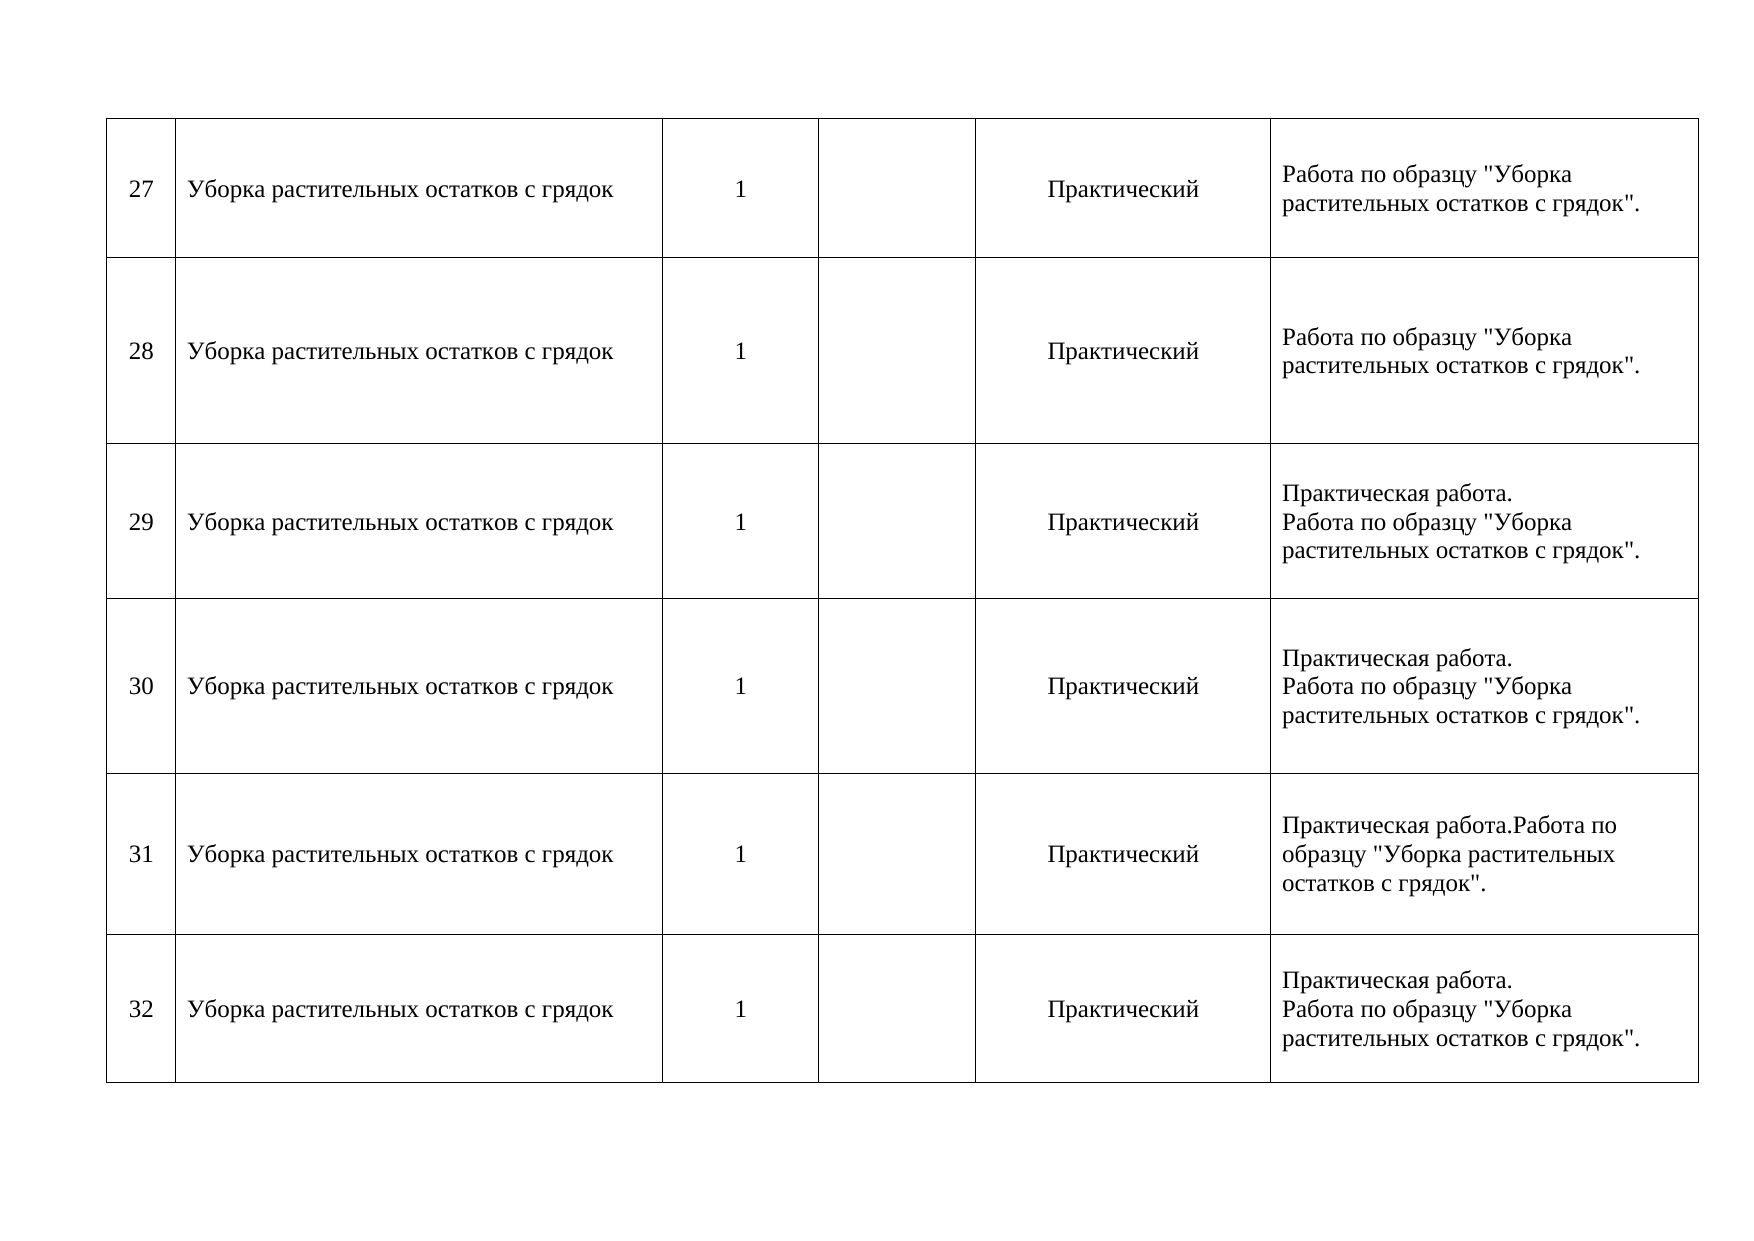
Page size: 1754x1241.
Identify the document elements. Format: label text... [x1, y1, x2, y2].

table_cell [819, 935, 975, 1082]
table_cell Уборка растительных остатков с грядок [176, 774, 662, 934]
table_cell 1 [663, 599, 818, 773]
table_cell [819, 774, 975, 934]
table_cell Уборка растительных остатков с грядок [176, 599, 662, 773]
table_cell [1271, 935, 1698, 1082]
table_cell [1271, 258, 1698, 443]
table_cell [819, 599, 975, 773]
table_cell 1 [663, 258, 818, 443]
table_cell [819, 119, 975, 257]
table_cell Уборка растительных остатков с грядок [176, 444, 662, 598]
table_cell Практический [976, 258, 1270, 443]
table_cell Практический [976, 444, 1270, 598]
table_cell Практическая работа.Работа по образцу "Уборка растительных остатков с грядок". [1271, 774, 1698, 934]
table_cell 29 [107, 444, 175, 598]
table_cell 27 [107, 119, 175, 257]
table_cell Практическая работа. Работа по образцу "Уборка растительных остатков с грядок". [1271, 444, 1698, 598]
table_cell [819, 258, 975, 443]
table_cell Практический [976, 119, 1270, 257]
table_cell [819, 444, 975, 598]
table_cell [176, 119, 662, 257]
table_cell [1271, 119, 1698, 257]
table_cell Практический [976, 935, 1270, 1082]
table_cell Уборка растительных остатков с грядок [176, 258, 662, 443]
table_cell Практический [976, 599, 1270, 773]
table_cell 1 [663, 119, 818, 257]
table_cell 28 [107, 258, 175, 443]
table_cell Практическая работа. Работа по образцу "Уборка растительных остатков с грядок". [1271, 599, 1698, 773]
table_cell 1 [663, 935, 818, 1082]
table_cell 31 [107, 774, 175, 934]
table_cell 30 [107, 599, 175, 773]
table_cell 32 [107, 935, 175, 1082]
table_cell 1 [663, 444, 818, 598]
table_cell Практический [976, 774, 1270, 934]
table_cell 1 [663, 774, 818, 934]
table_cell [176, 935, 662, 1082]
